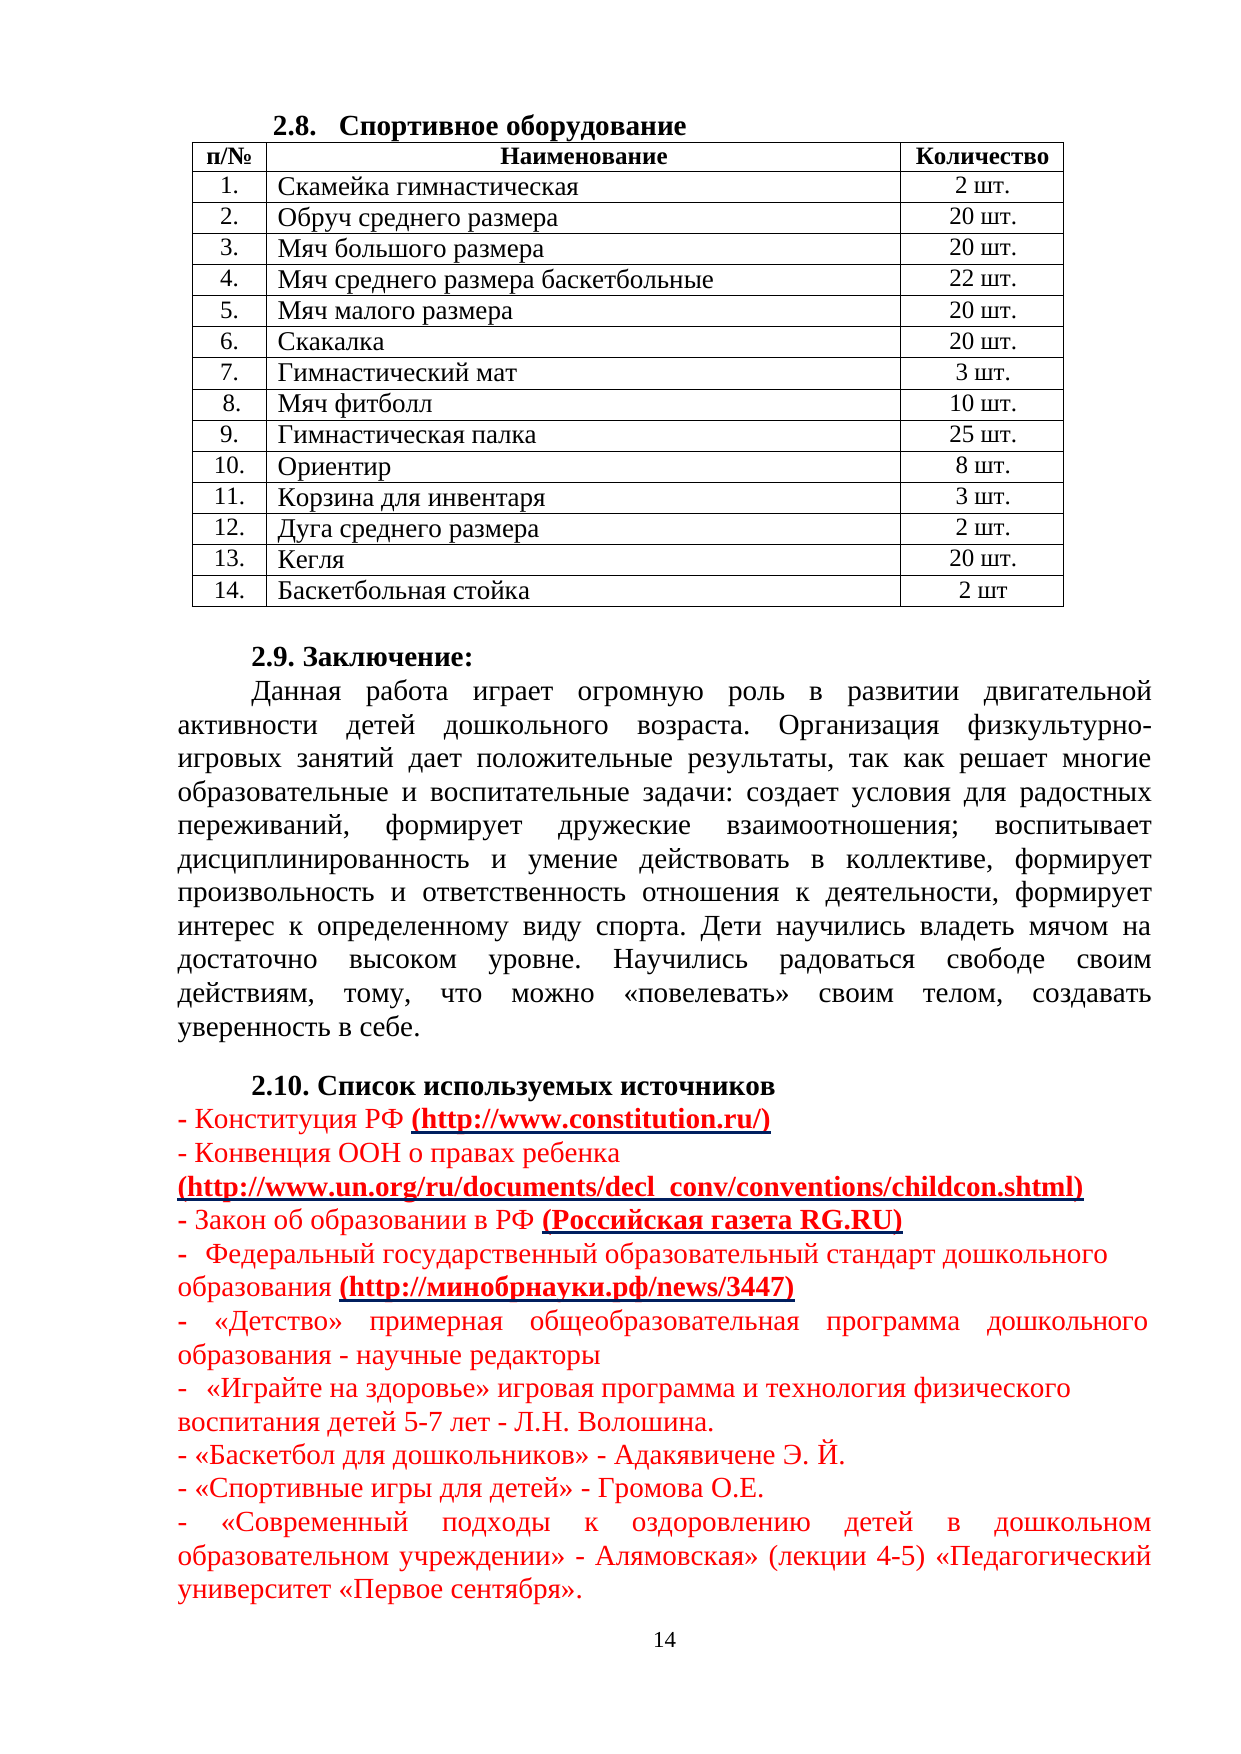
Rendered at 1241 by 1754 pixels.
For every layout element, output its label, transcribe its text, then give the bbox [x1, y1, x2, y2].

table_cell 10. [193, 452, 266, 482]
table_cell 3 шт. [901, 358, 1063, 388]
table_cell 12. [193, 514, 266, 544]
text Данная работа играет огромную роль в развитии двигательной активности детей дошкольного возраста. Организация физкультурно- игровых занятий дает положительные результаты, так как решает многие образовательные и воспитательные задачи: создает условия для радостных переживаний, формирует дружеские взаимоотношения; воспитывает дисциплинированность и умение действовать в коллективе, формирует произвольность и ответственность отношения к деятельности, формирует интерес к определенному виду спорта. Дети научились владеть мячом на достаточно высоком уровне. Научились радоваться свободе своим действиям, тому, что можно «повелевать» своим телом, создавать уверенность в себе. [177, 673, 1153, 1042]
table_cell 8 шт. [901, 452, 1063, 482]
table_cell 20 шт. [901, 234, 1063, 264]
table_cell 7. [193, 358, 266, 388]
table_cell Скакалка [267, 327, 900, 357]
list Федеральный государственный образовательный стандарт дошкольного образования (http://минобрнауки.рф/news/3447) [177, 1236, 1152, 1303]
list «Баскетбол для дошкольников» - Адакявичене Э. Й. [177, 1437, 1194, 1471]
table_cell 6. [193, 327, 266, 357]
text - Конституция РФ (http://www.constitution.ru/) [177, 1102, 1194, 1136]
table_cell Баскетбольная стойка [267, 576, 900, 606]
table_cell 3. [193, 234, 266, 264]
table_cell Гимнастическая палка [267, 421, 900, 451]
list «Современный подходы к оздоровлению детей в дошкольном образовательном учреждении» - Алямовская» (лекции 4-5) «Педагогический университет «Первое сентября». [177, 1504, 1152, 1605]
table_cell 3 шт. [901, 483, 1063, 513]
table_cell Гимнастический мат [267, 358, 900, 388]
table_cell Ориентир [267, 452, 900, 482]
table_cell Мяч среднего размера баскетбольные [267, 265, 900, 295]
table_cell 9. [193, 421, 266, 451]
table_header Наименование [267, 143, 900, 171]
list «Играйте на здоровье» игровая программа и технология физического воспитания детей 5-7 лет - Л.Н. Волошина. [177, 1370, 1152, 1437]
table_cell 2. [193, 203, 266, 233]
table_header Количество [901, 143, 1063, 171]
table_cell 2 шт. [901, 514, 1063, 544]
table_cell Дуга среднего размера [267, 514, 900, 544]
table_cell Мяч большого размера [267, 234, 900, 264]
table_cell Кегля [267, 545, 900, 575]
table_header п/№ [193, 143, 266, 171]
table_cell 14. [193, 576, 266, 606]
text - «Детство» примерная общеобразовательная программа дошкольного образования - научные редакторы [177, 1303, 1152, 1370]
table_cell 22 шт. [901, 265, 1063, 295]
table_cell 1. [193, 172, 266, 202]
table_cell Скамейка гимнастическая [267, 172, 900, 202]
table_cell 11. [193, 483, 266, 513]
table_cell 13. [193, 545, 266, 575]
table_cell Мяч фитболл [267, 390, 900, 419]
list Спортивное оборудование [273, 108, 1194, 142]
table_cell 2 шт. [901, 172, 1063, 202]
table_cell 25 шт. [901, 421, 1063, 451]
list Заключение: [251, 640, 1194, 673]
table_cell 8. [193, 390, 266, 419]
table_cell 10 шт. [901, 390, 1063, 419]
table_cell 20 шт. [901, 203, 1063, 233]
list «Спортивные игры для детей» - Громова О.Е. [177, 1471, 1194, 1504]
table_cell Обруч среднего размера [267, 203, 900, 233]
table_cell Корзина для инвентаря [267, 483, 900, 513]
list Закон об образовании в РФ (Российская газета RG.RU) [177, 1203, 1194, 1236]
table_cell 4. [193, 265, 266, 295]
table_cell 2 шт [901, 576, 1063, 606]
table_cell 20 шт. [901, 545, 1063, 575]
table_cell 20 шт. [901, 327, 1063, 357]
table_cell Мяч малого размера [267, 296, 900, 326]
text - Конвенция ООН о правах ребенка [177, 1136, 1194, 1169]
list Список используемых источников [251, 1069, 1194, 1102]
table_cell 20 шт. [901, 296, 1063, 326]
table_cell 5. [193, 296, 266, 326]
text (http://www.un.org/ru/documents/decl_conv/conventions/childcon.shtml) [177, 1169, 1194, 1203]
